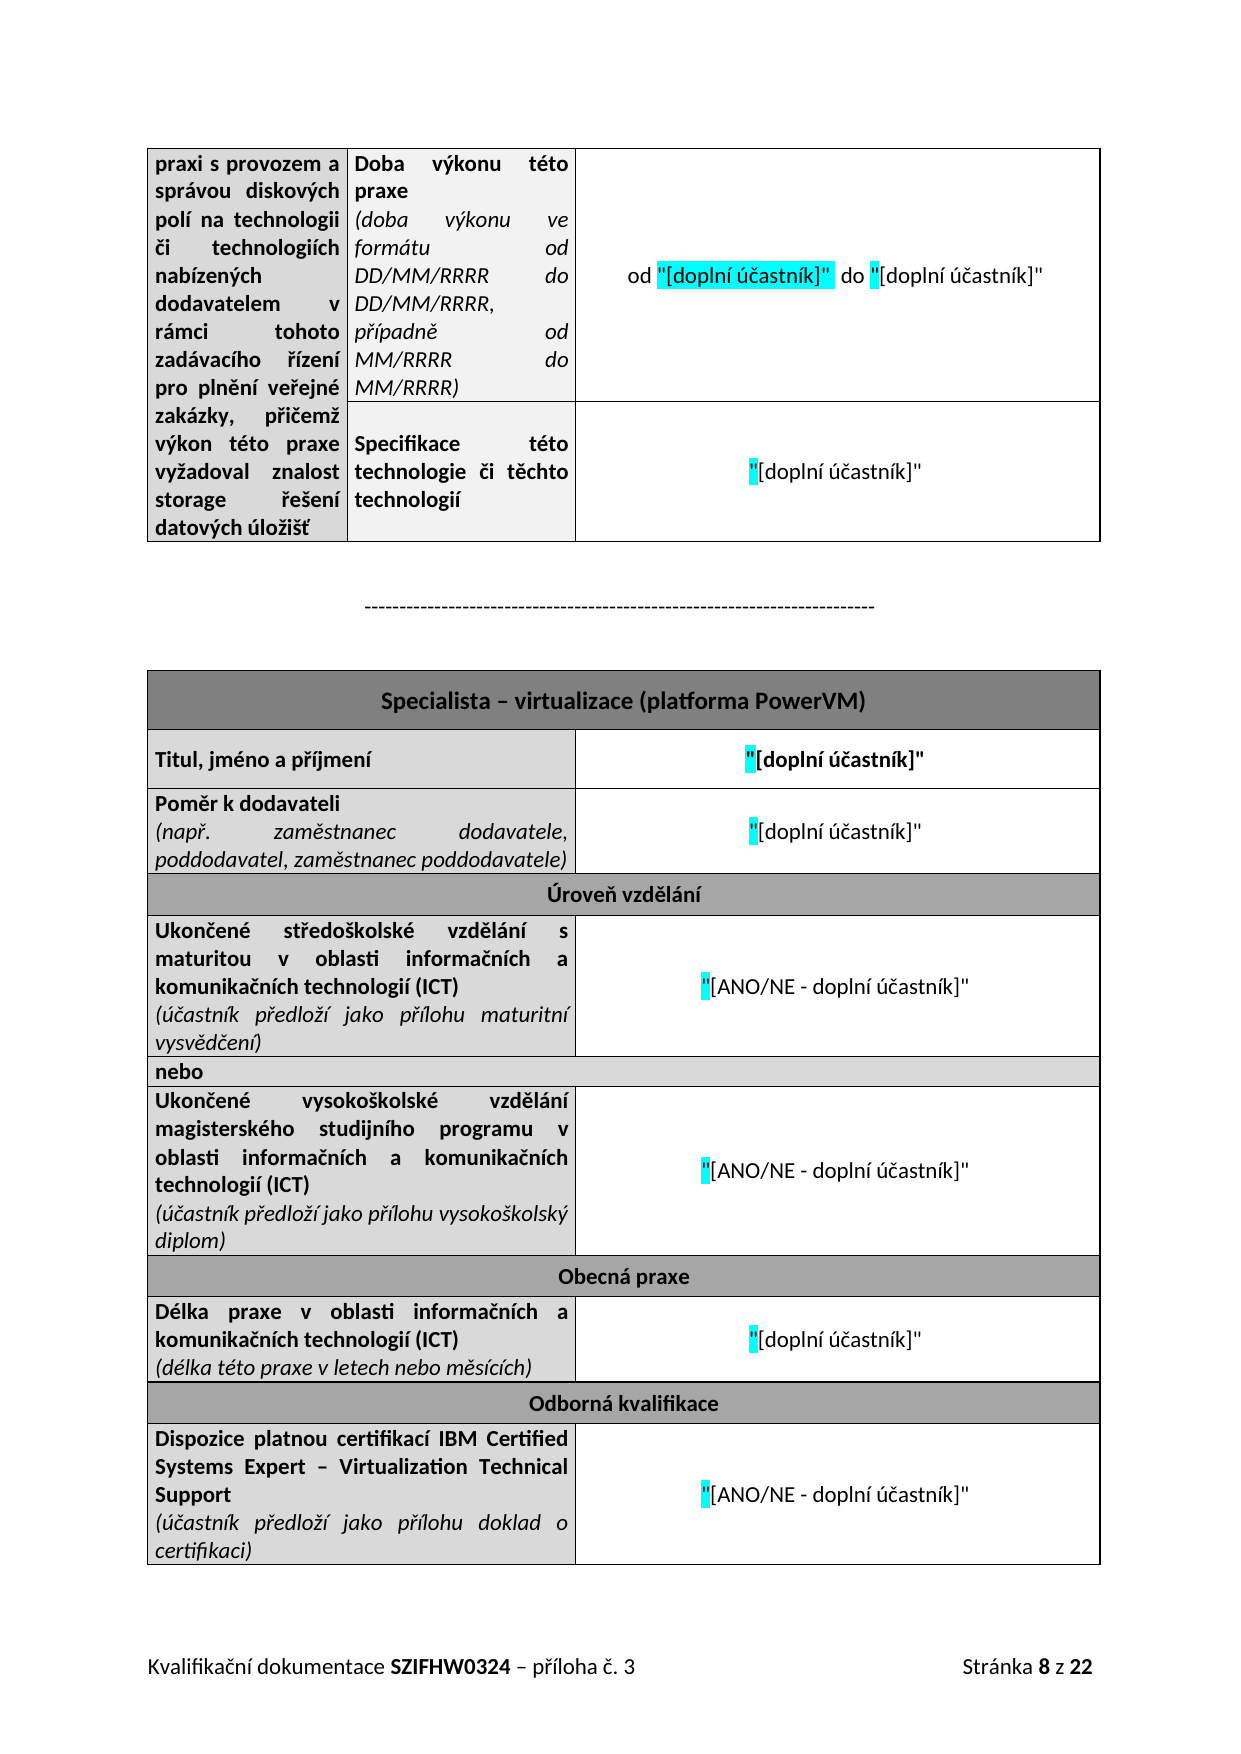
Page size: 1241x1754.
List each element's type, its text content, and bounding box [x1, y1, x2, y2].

table_cell Poměr k dodavateli (např. zaměstnanec dodavatele, poddodavatel, zaměstnanec poddodavatele) [148, 789, 575, 873]
table_cell Úroveň vzdělání [148, 874, 1099, 915]
table_cell [576, 1087, 1099, 1255]
table_cell [576, 1297, 1099, 1381]
table_cell Délka praxe v oblasti informačních a komunikačních technologií (ICT) (délka této praxe v letech nebo měsících) [148, 1297, 575, 1381]
text ------------------------------------------------------------------------- [148, 592, 1093, 620]
table_cell Titul, jméno a příjmení [148, 730, 575, 788]
table_cell [576, 1424, 1099, 1564]
table_cell [576, 402, 1099, 541]
table_cell od do [576, 149, 1099, 401]
table_cell [576, 916, 1099, 1056]
table_cell nebo [148, 1057, 1099, 1086]
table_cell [148, 149, 347, 541]
table_cell Obecná praxe [148, 1256, 1099, 1296]
table_cell Dispozice platnou certifikací IBM Certified Systems Expert – Virtualization Technical Support (účastník předloží jako přílohu doklad o certifikaci) [148, 1424, 575, 1564]
table_header Specialista – virtualizace (platforma PowerVM) [148, 671, 1099, 729]
table_cell Specifikace této technologie či těchto technologií [348, 402, 575, 541]
table_cell Ukončené středoškolské vzdělání s maturitou v oblasti informačních a komunikačních technologií (ICT) (účastník předloží jako přílohu maturitní vysvědčení) [148, 916, 575, 1056]
table_cell [576, 789, 1099, 873]
table_cell [576, 730, 1099, 788]
table_cell Ukončené vysokoškolské vzdělání magisterského studijního programu v oblasti informačních a komunikačních technologií (ICT) (účastník předloží jako přílohu vysokoškolský diplom) [148, 1087, 575, 1255]
table_cell Doba výkonu této praxe (doba výkonu ve formátu od DD/MM/RRRR do DD/MM/RRRR, případně od MM/RRRR do MM/RRRR) [348, 149, 575, 401]
table_cell Odborná kvalifikace [148, 1383, 1099, 1423]
